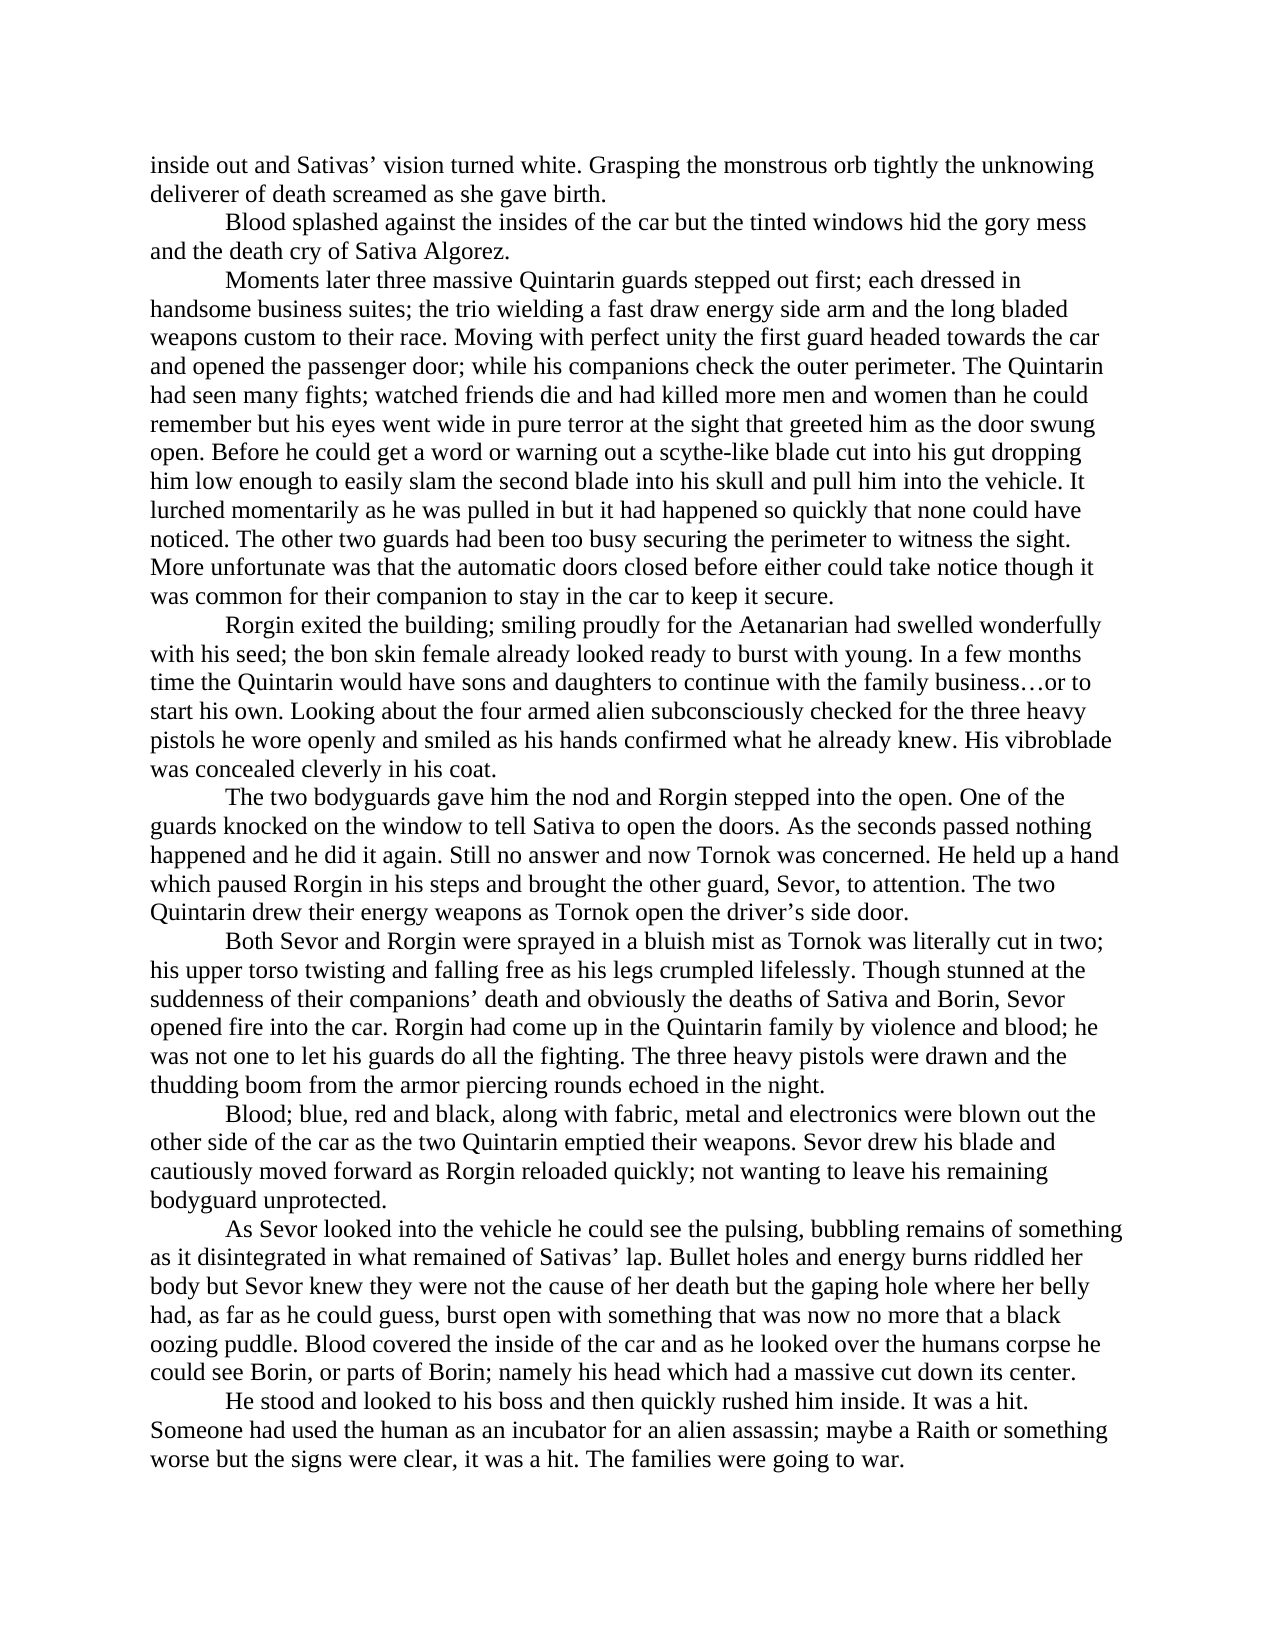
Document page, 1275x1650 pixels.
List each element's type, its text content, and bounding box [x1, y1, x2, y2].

text Blood; blue, red and black, along with fabric, metal and electronics were blown out the other side of the car as the two Quintarin emptied their weapons. Sevor drew his blade and cautiously moved forward as Rorgin reloaded quickly; not wanting to leave his remaining bodyguard unprotected. [150, 1099, 1125, 1214]
text As Sevor looked into the vehicle he could see the pulsing, bubbling remains of something as it disintegrated in what remained of Sativas’ lap. Bullet holes and energy burns riddled her body but Sevor knew they were not the cause of her death but the gaping hole where her belly had, as far as he could guess, burst open with something that was now no more that a black oozing puddle. Blood covered the inside of the car and as he looked over the humans corpse he could see Borin, or parts of Borin; namely his head which had a massive cut down its center. [150, 1214, 1125, 1386]
text Both Sevor and Rorgin were sprayed in a bluish mist as Tornok was literally cut in two; his upper torso twisting and falling free as his legs crumpled lifelessly. Though stunned at the suddenness of their companions’ death and obviously the deaths of Sativa and Borin, Sevor opened fire into the car. Rorgin had come up in the Quintarin family by violence and blood; he was not one to let his guards do all the fighting. The three heavy pistols were drawn and the thudding boom from the armor piercing rounds echoed in the night. [150, 926, 1125, 1099]
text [150, 150, 1125, 207]
text Moments later three massive Quintarin guards stepped out first; each dressed in handsome business suites; the trio wielding a fast draw energy side arm and the long bladed weapons custom to their race. Moving with perfect unity the first guard headed towards the car and opened the passenger door; while his companions check the outer perimeter. The Quintarin had seen many fights; watched friends die and had killed more men and women than he could remember but his eyes went wide in pure terror at the sight that greeted him as the door swung open. Before he could get a word or warning out a scythe-like blade cut into his gut dropping him low enough to easily slam the second blade into his skull and pull him into the vehicle. It lurched momentarily as he was pulled in but it had happened so quickly that none could have noticed. The other two guards had been too busy securing the perimeter to witness the sight. More unfortunate was that the automatic doors closed before either could take notice though it was common for their companion to stay in the car to keep it secure. [150, 265, 1125, 610]
text He stood and looked to his boss and then quickly rushed him inside. It was a hit. Someone had used the human as an incubator for an alien assassin; maybe a Raith or something worse but the signs were clear, it was a hit. The families were going to war. [150, 1386, 1125, 1472]
text The two bodyguards gave him the nod and Rorgin stepped into the open. One of the guards knocked on the window to tell Sativa to open the doors. As the seconds passed nothing happened and he did it again. Still no answer and now Tornok was concerned. He held up a hand which paused Rorgin in his steps and brought the other guard, Sevor, to attention. The two Quintarin drew their energy weapons as Tornok open the driver’s side door. [150, 782, 1125, 926]
text Blood splashed against the insides of the car but the tinted windows hid the gory mess and the death cry of Sativa Algorez. [150, 207, 1125, 265]
text Rorgin exited the building; smiling proudly for the Aetanarian had swelled wonderfully with his seed; the bon skin female already looked ready to burst with young. In a few months time the Quintarin would have sons and daughters to continue with the family business…or to start his own. Looking about the four armed alien subconsciously checked for the three heavy pistols he wore openly and smiled as his hands confirmed what he already knew. His vibroblade was concealed cleverly in his coat. [150, 610, 1125, 782]
